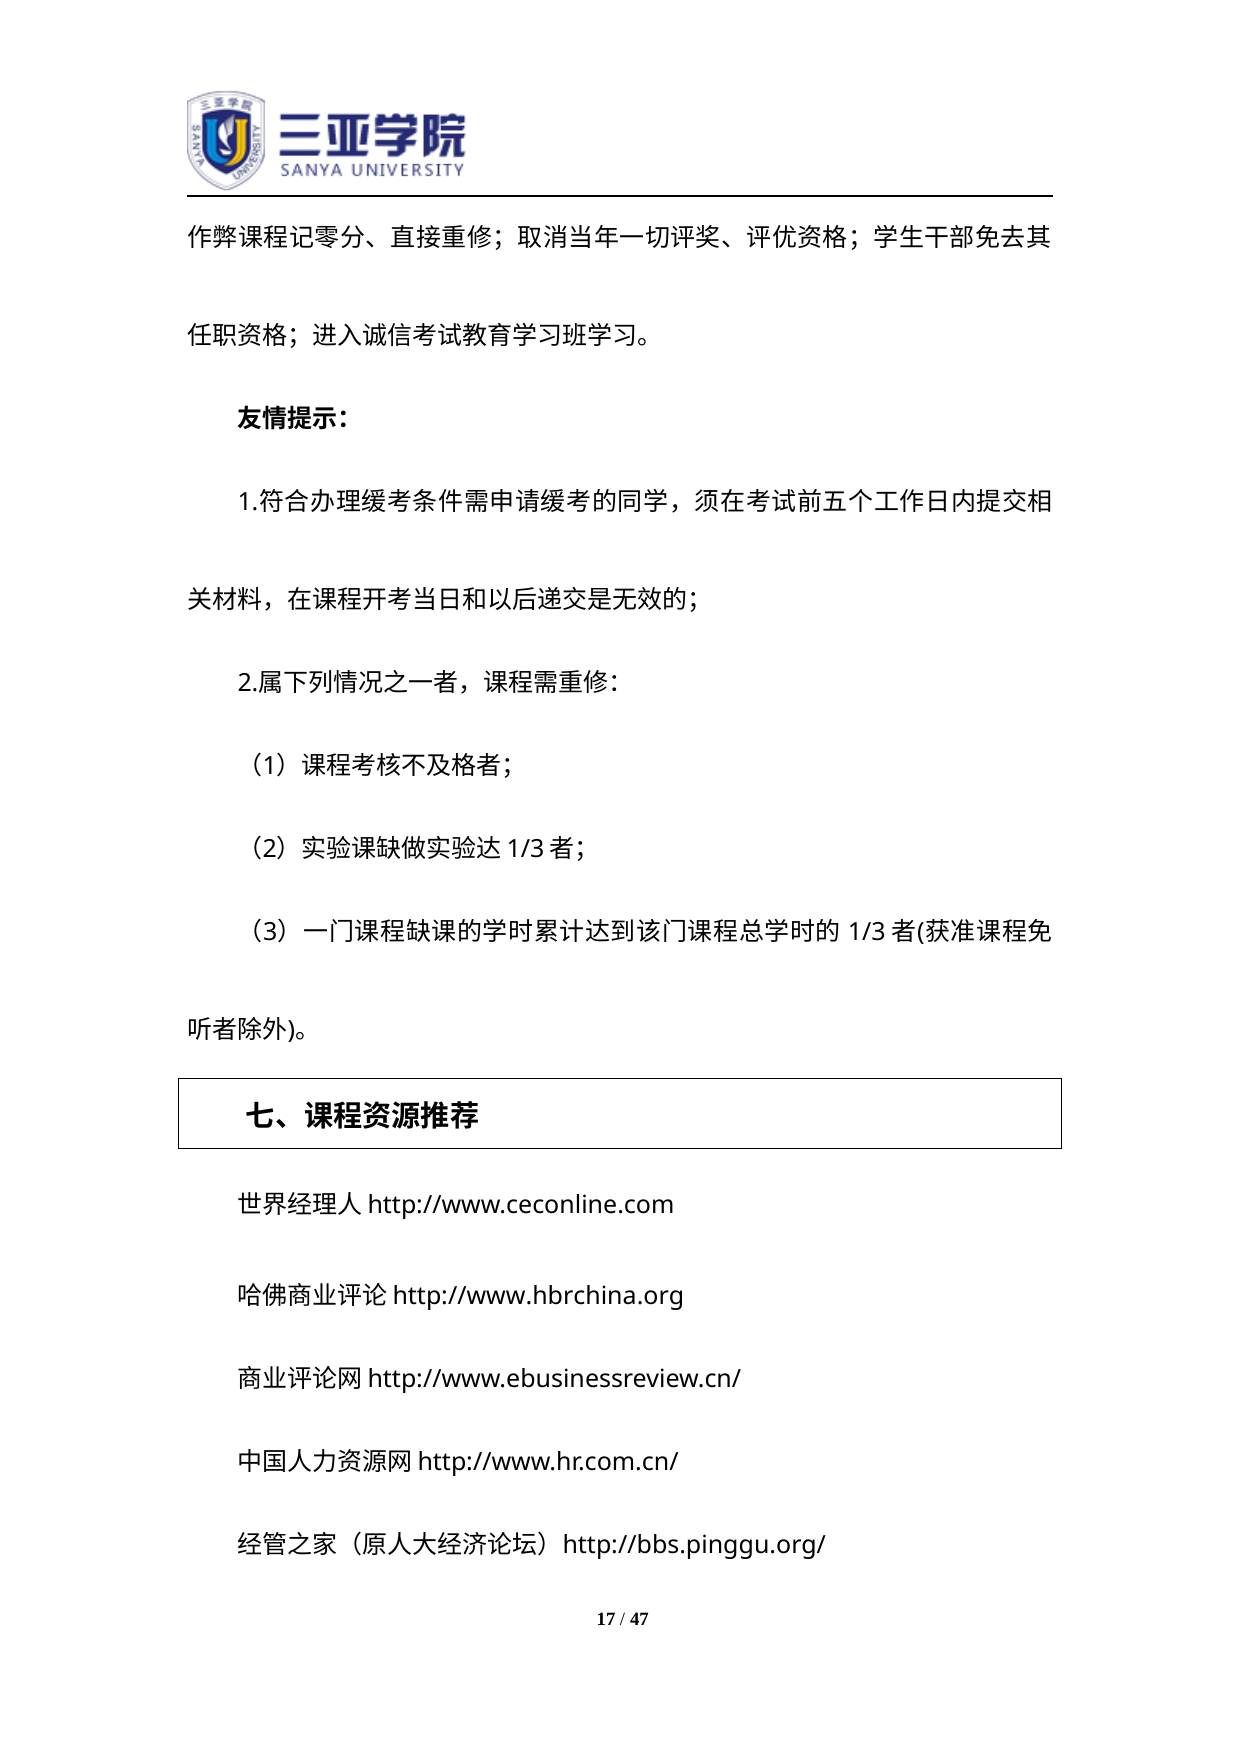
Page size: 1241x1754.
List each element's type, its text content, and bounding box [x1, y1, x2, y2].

text （1）课程考核不及格者； [187, 731, 1053, 796]
text （2）实验课缺做实验达1/3者； [187, 814, 1053, 879]
text 2.属下列情况之一者，课程需重修： [187, 648, 1053, 713]
text 中国人力资源网http://www.hr.com.cn/ [187, 1427, 1053, 1492]
text 世界经理人http://www.ceconline.com [187, 1170, 1053, 1235]
text 哈佛商业评论http://www.hbrchina.org [187, 1261, 1053, 1326]
text 商业评论网http://www.ebusinessreview.cn/ [187, 1344, 1053, 1409]
text 友情提示： [187, 384, 1053, 449]
text 1.符合办理缓考条件需申请缓考的同学，须在考试前五个工作日内提交相关材料，在课程开考当日和以后递交是无效的； [187, 467, 1053, 630]
text 七、课程资源推荐 [179, 1079, 1061, 1148]
text （3）一门课程缺课的学时累计达到该门课程总学时的1/3者(获准课程免听者除外)。 [187, 897, 1053, 1060]
picture [187, 88, 485, 194]
text 根据《三亚学院学生考试违纪和作弊的认定及处理办法》和《关于进一步加强考风建设的若干意见》，对于违纪和作弊行为给予相关处分，并处违纪、作弊课程记零分、直接重修；取消当年一切评奖、评优资格；学生干部免去其任职资格；进入诚信考试教育学习班学习。 [187, 203, 1053, 366]
text 经管之家（原人大经济论坛）http://bbs.pinggu.org/ [187, 1511, 1053, 1576]
